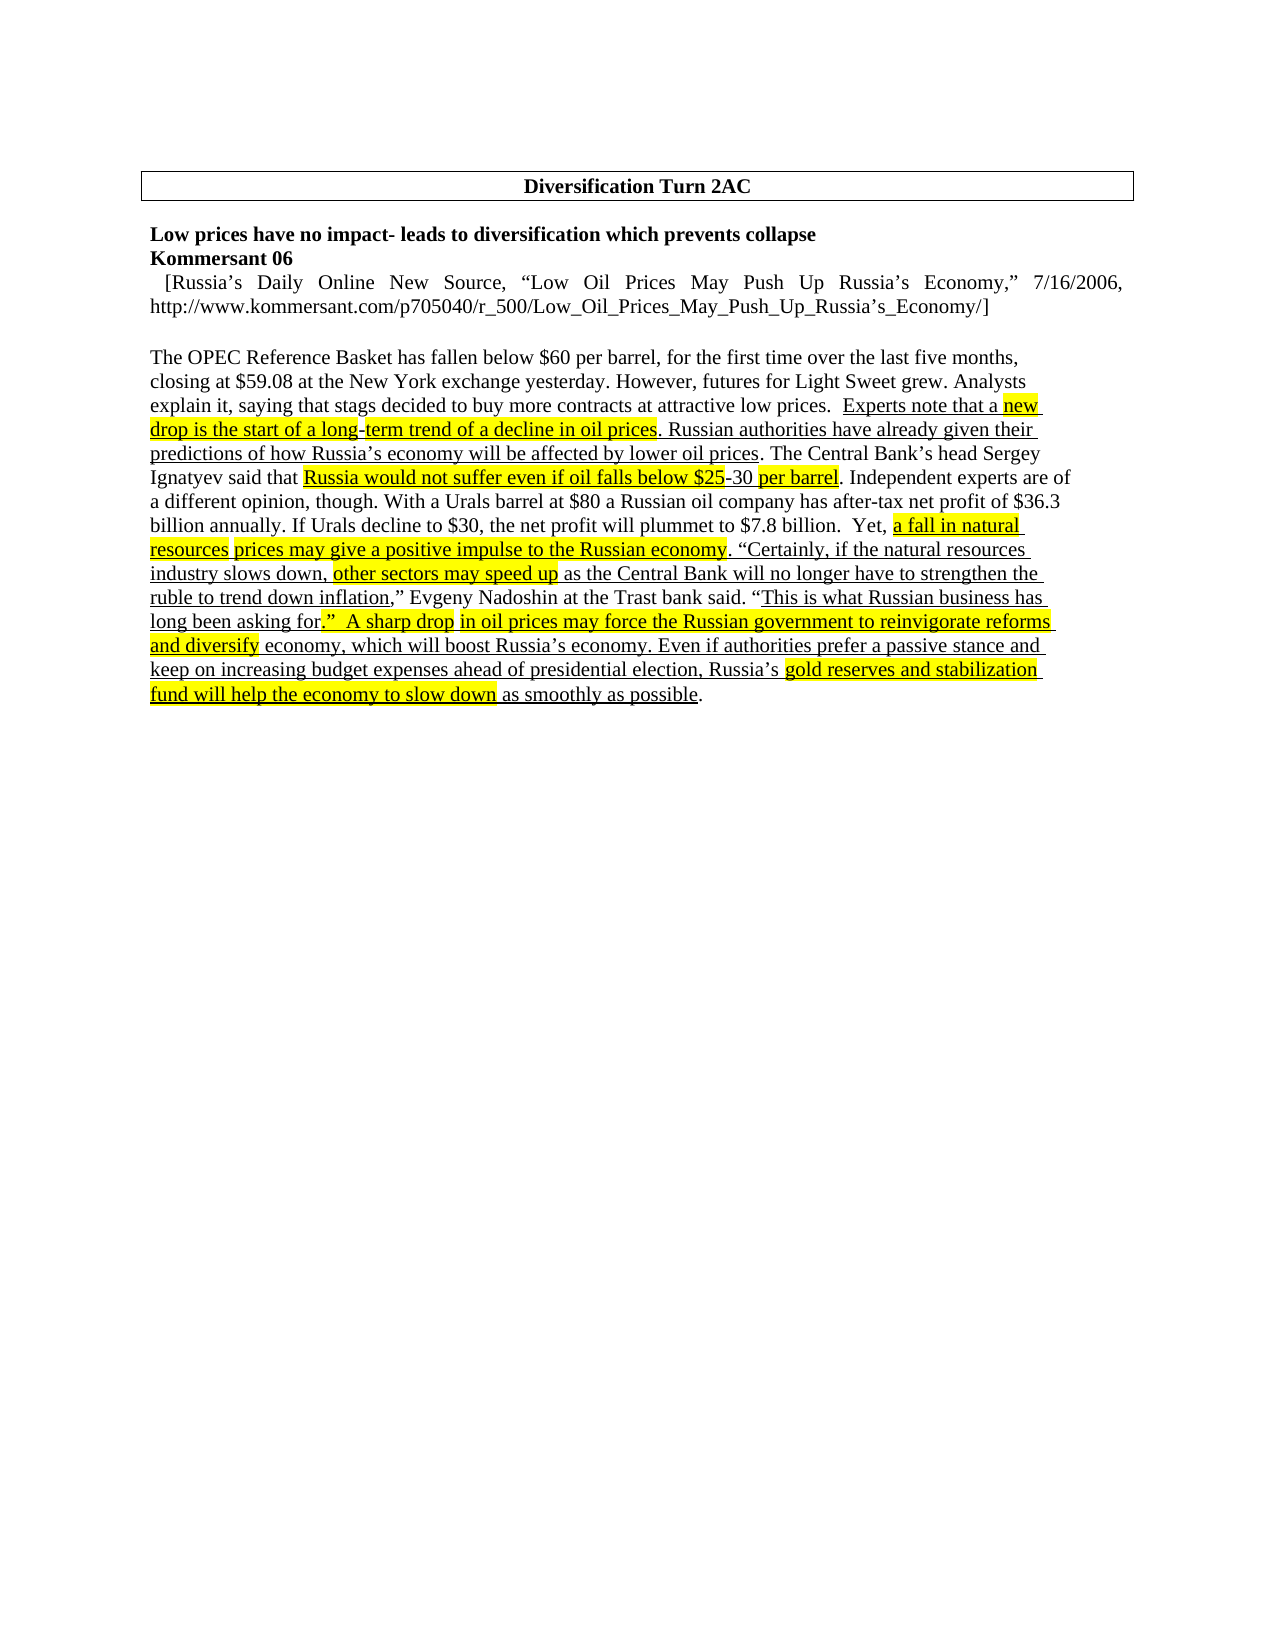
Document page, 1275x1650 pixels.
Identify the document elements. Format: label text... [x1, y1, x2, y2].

text Low prices have no impact- leads to diversification which prevents collapse [150, 222, 1125, 246]
text Kommersant 06 [150, 246, 1125, 270]
text [Russia’s Daily Online New Source, “Low Oil Prices May Push Up Russia’s Economy,” 7/16/2006, http://www.kommersant.com/p705040/r_500/Low_Oil_Prices_May_Push_Up_Russia’s_Economy/] [150, 270, 1125, 318]
text The OPEC Reference Basket has fallen below $60 per barrel, for the first time over the last five months, closing at $59.08 at the New York exchange yesterday. However, futures for Light Sweet grew. Analysts explain it, saying that stags decided to buy more contracts at attractive low prices. Experts note that a new drop is the start of a long-term trend of a decline in oil prices. Russian authorities have already given their predictions of how Russia’s economy will be affected by lower oil prices. The Central Bank’s head Sergey Ignatyev said that Russia would not suffer even if oil falls below $25-30 per barrel. Independent experts are of a different opinion, though. With a Urals barrel at $80 a Russian oil company has after-tax net profit of $36.3 billion annually. If Urals decline to $30, the net profit will plummet to $7.8 billion. Yet, a fall in natural resources prices may give a positive impulse to the Russian economy. “Certainly, if the natural resources industry slows down, other sectors may speed up as the Central Bank will no longer have to strengthen the ruble to trend down inflation,” Evgeny Nadoshin at the Trast bank said. “This is what Russian business has long been asking for.” A sharp drop in oil prices may force the Russian government to reinvigorate reforms and diversify economy, which will boost Russia’s economy. Even if authorities prefer a passive stance and keep on increasing budget expenses ahead of presidential election, Russia’s gold reserves and stabilization fund will help the economy to slow down as smoothly as possible. [150, 344, 1080, 706]
text Diversification Turn 2AC [142, 172, 1133, 200]
